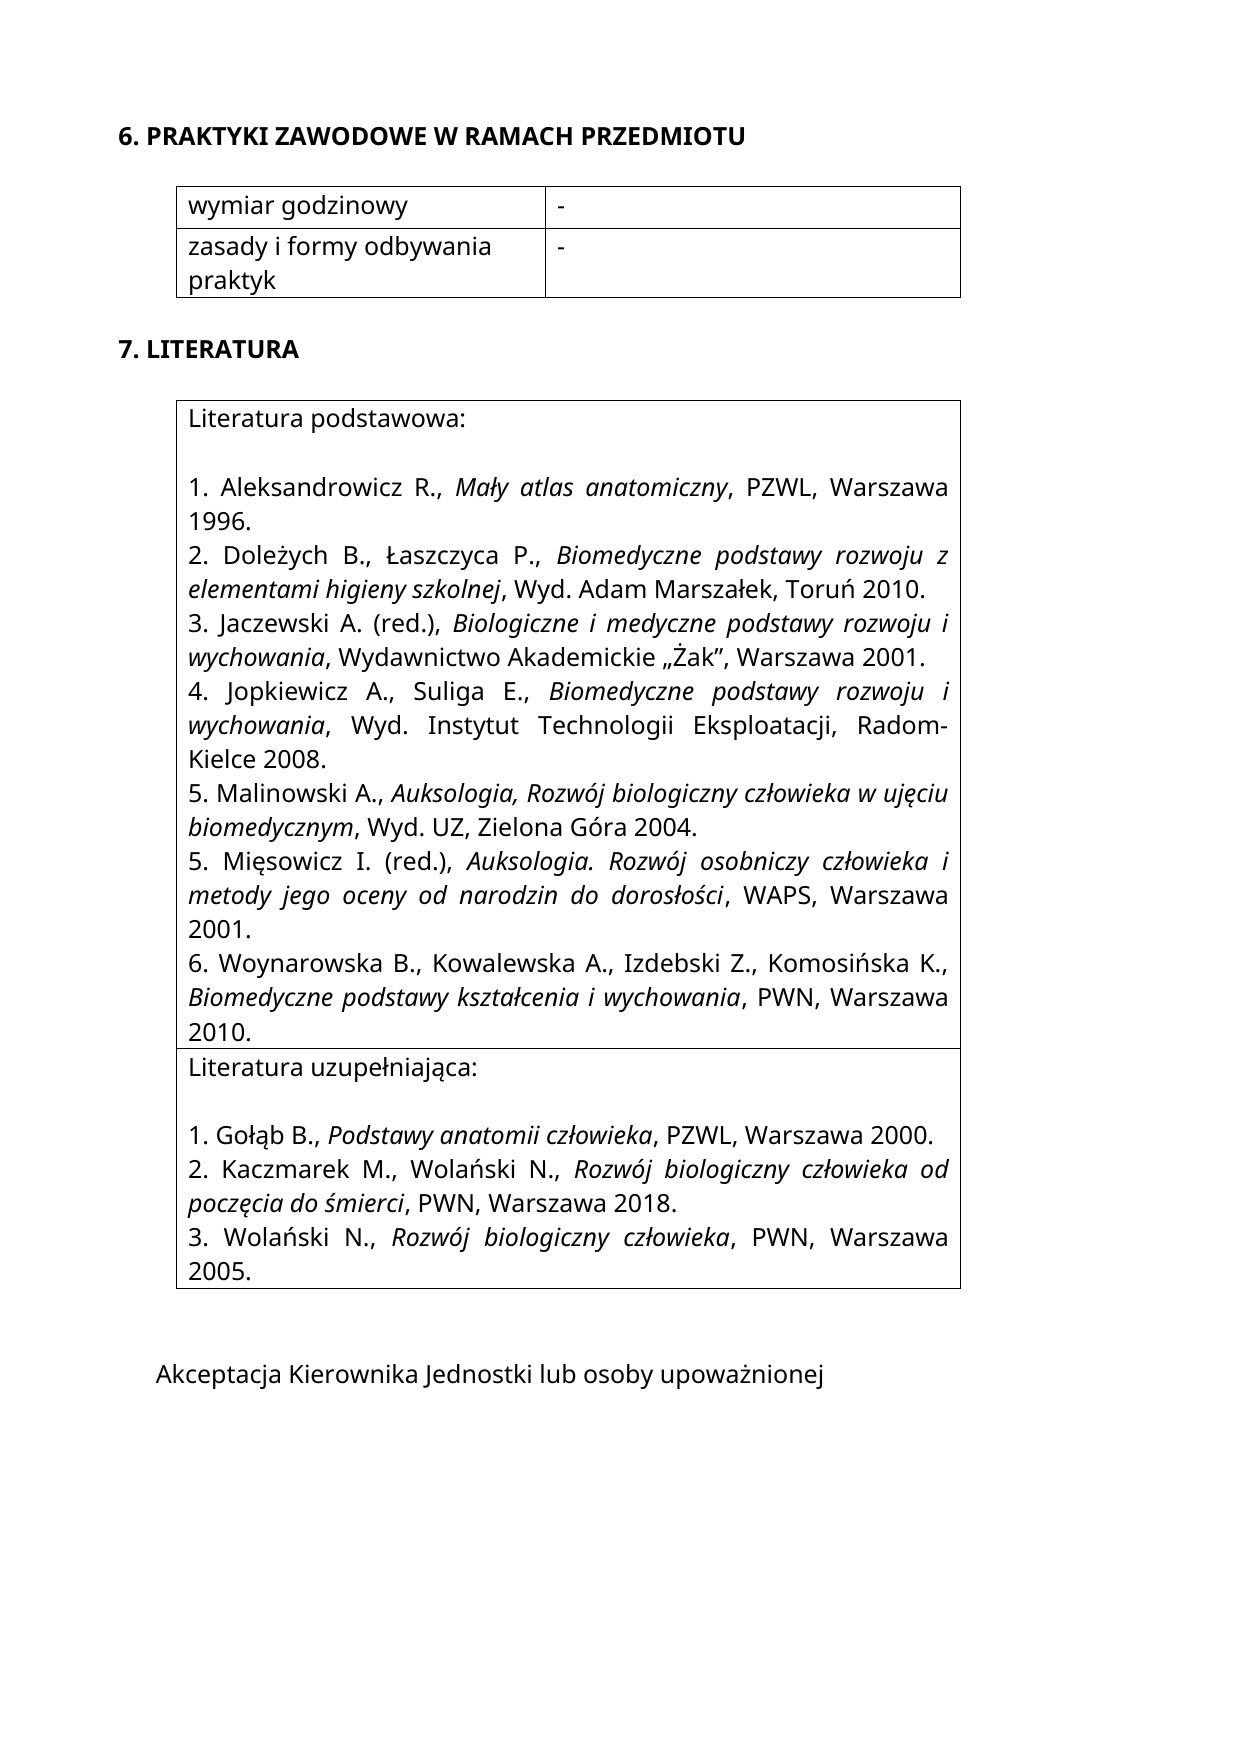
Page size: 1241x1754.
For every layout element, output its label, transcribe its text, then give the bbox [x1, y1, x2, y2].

text 7. LITERATURA [118, 332, 1122, 366]
table_header - [546, 187, 960, 228]
table_cell Literatura uzupełniająca: 1. Gołąb B., Podstawy anatomii człowieka, PZWL, Warszawa 2000. 2. Kaczmarek M., Wolański N., Rozwój biologiczny człowieka od poczęcia do śmierci, PWN, Warszawa 2018. 3. Wolański N., Rozwój biologiczny człowieka, PWN, Warszawa 2005. [177, 1049, 960, 1288]
table_cell zasady i formy odbywania praktyk [177, 229, 545, 297]
text Akceptacja Kierownika Jednostki lub osoby upoważnionej [156, 1357, 1122, 1391]
table_cell - [546, 229, 960, 297]
table_header wymiar godzinowy [177, 187, 545, 228]
text 6. PRAKTYKI ZAWODOWE W RAMACH PRZEDMIOTU [118, 118, 1122, 152]
table_header Literatura podstawowa: 1. Aleksandrowicz R., Mały atlas anatomiczny, PZWL, Warszawa 1996. 2. Doleżych B., Łaszczyca P., Biomedyczne podstawy rozwoju z elementami higieny szkolnej, Wyd. Adam Marszałek, Toruń 2010. 3. Jaczewski A. (red.), Biologiczne i medyczne podstawy rozwoju i wychowania, Wydawnictwo Akademickie „Żak”, Warszawa 2001. 4. Jopkiewicz A., Suliga E., Biomedyczne podstawy rozwoju i wychowania, Wyd. Instytut Technologii Eksploatacji, Radom-Kielce 2008. 5. Malinowski A., Auksologia, Rozwój biologiczny człowieka w ujęciu biomedycznym, Wyd. UZ, Zielona Góra 2004. 5. Mięsowicz I. (red.), Auksologia. Rozwój osobniczy człowieka i metody jego oceny od narodzin do dorosłości, WAPS, Warszawa 2001. 6. Woynarowska B., Kowalewska A., Izdebski Z., Komosińska K., Biomedyczne podstawy kształcenia i wychowania, PWN, Warszawa 2010. [177, 401, 960, 1048]
